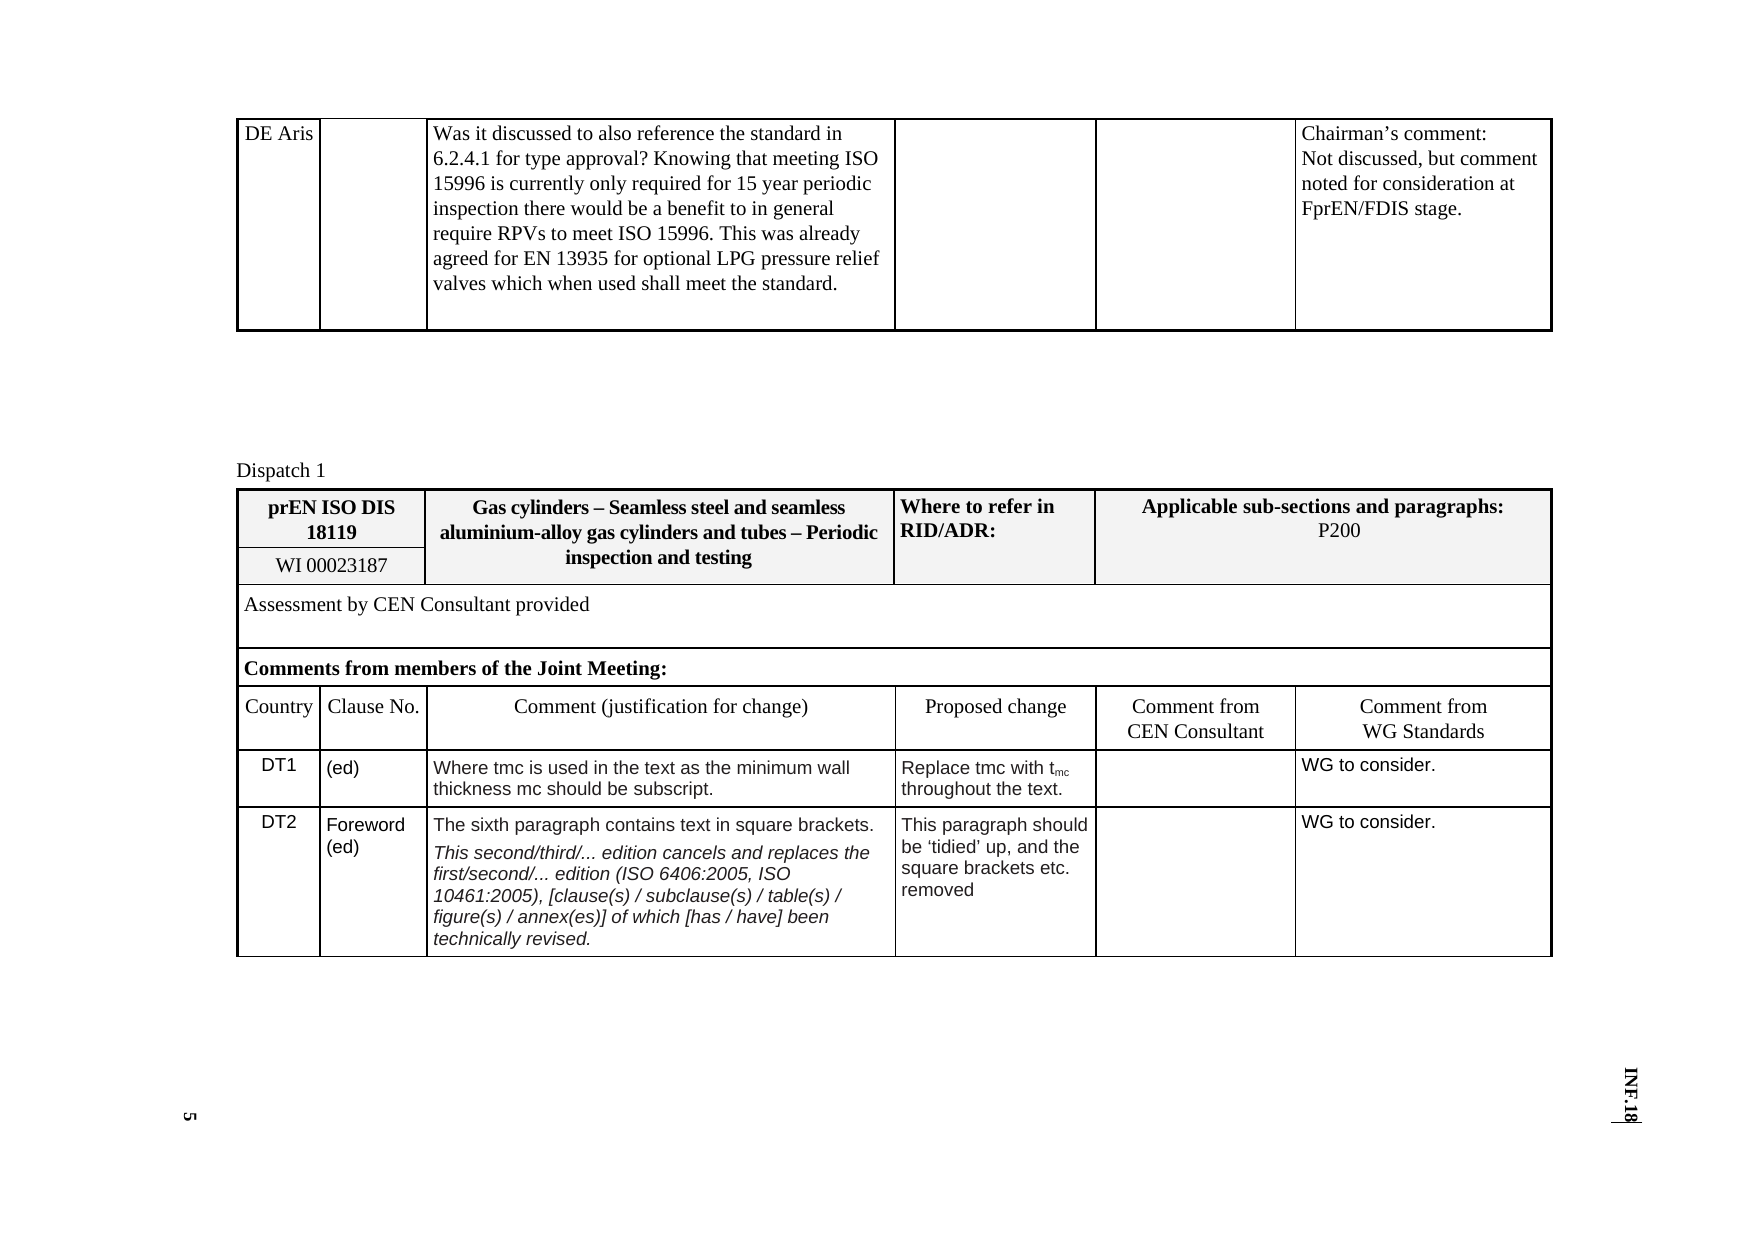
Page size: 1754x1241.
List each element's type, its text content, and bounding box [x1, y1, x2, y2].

table_cell [1097, 751, 1295, 806]
table_cell DT2 [239, 808, 319, 956]
table_cell Proposed change [896, 687, 1095, 749]
table_cell [896, 120, 1095, 329]
table_cell (ed) [321, 751, 426, 806]
table_cell Foreword (ed) [321, 808, 426, 956]
table_cell WG to consider. [1296, 751, 1550, 806]
table_cell [1097, 120, 1295, 329]
table_cell Was it discussed to also reference the standard in 6.2.4.1 for type approval? Knowing that meeting ISO 15996 is currently only required for 15 year periodic inspection there would be a benefit to in general require RPVs to meet ISO 15996. This was already agreed for EN 13935 for optional LPG pressure relief valves which when used shall meet the standard. [428, 120, 894, 329]
text Dispatch 1 [236, 457, 1577, 482]
table_cell Comments from members of the Joint Meeting: [239, 649, 1550, 685]
table_cell Where tmc is used in the text as the minimum wall thickness mc should be subscript. [428, 751, 895, 806]
table_cell WI 00023187 [239, 548, 424, 583]
table_cell Country [239, 687, 319, 749]
table_cell WG to consider. [1296, 808, 1550, 956]
table_cell This paragraph should be ‘tidied’ up, and the square brackets etc. removed [896, 808, 1095, 956]
table_cell DT1 [239, 751, 319, 806]
table_cell Comment from CEN Consultant [1097, 687, 1295, 749]
table_cell DE Aris [239, 120, 319, 329]
table_cell [1097, 808, 1295, 956]
table_cell Assessment by CEN Consultant provided [239, 585, 1550, 647]
table_header prEN ISO DIS 18119 [239, 491, 424, 547]
table_header Applicable sub-sections and paragraphs: P200 [1096, 491, 1550, 583]
table_cell Replace tmc with tmc throughout the text. [896, 751, 1095, 806]
table_cell Comment from WG Standards [1296, 687, 1550, 749]
table_header Gas cylinders – Seamless steel and seamless aluminium-alloy gas cylinders and tubes – Periodic inspection and testing [426, 491, 893, 583]
table_cell Chairman’s comment: Not discussed, but comment noted for consideration at FprEN/FDIS stage. [1296, 120, 1550, 329]
table_cell Clause No. [321, 687, 426, 749]
table_cell [321, 119, 426, 329]
table_header Where to refer in RID/ADR: [895, 491, 1094, 583]
table_cell Comment (justification for change) [428, 687, 895, 749]
table_cell The sixth paragraph contains text in square brackets. This second/third/... edition cancels and replaces the first/second/... edition (ISO 6406:2005, ISO 10461:2005), [clause(s) / subclause(s) / table(s) / figure(s) / annex(es)] of which [has / have] been technically revised. [428, 808, 895, 956]
